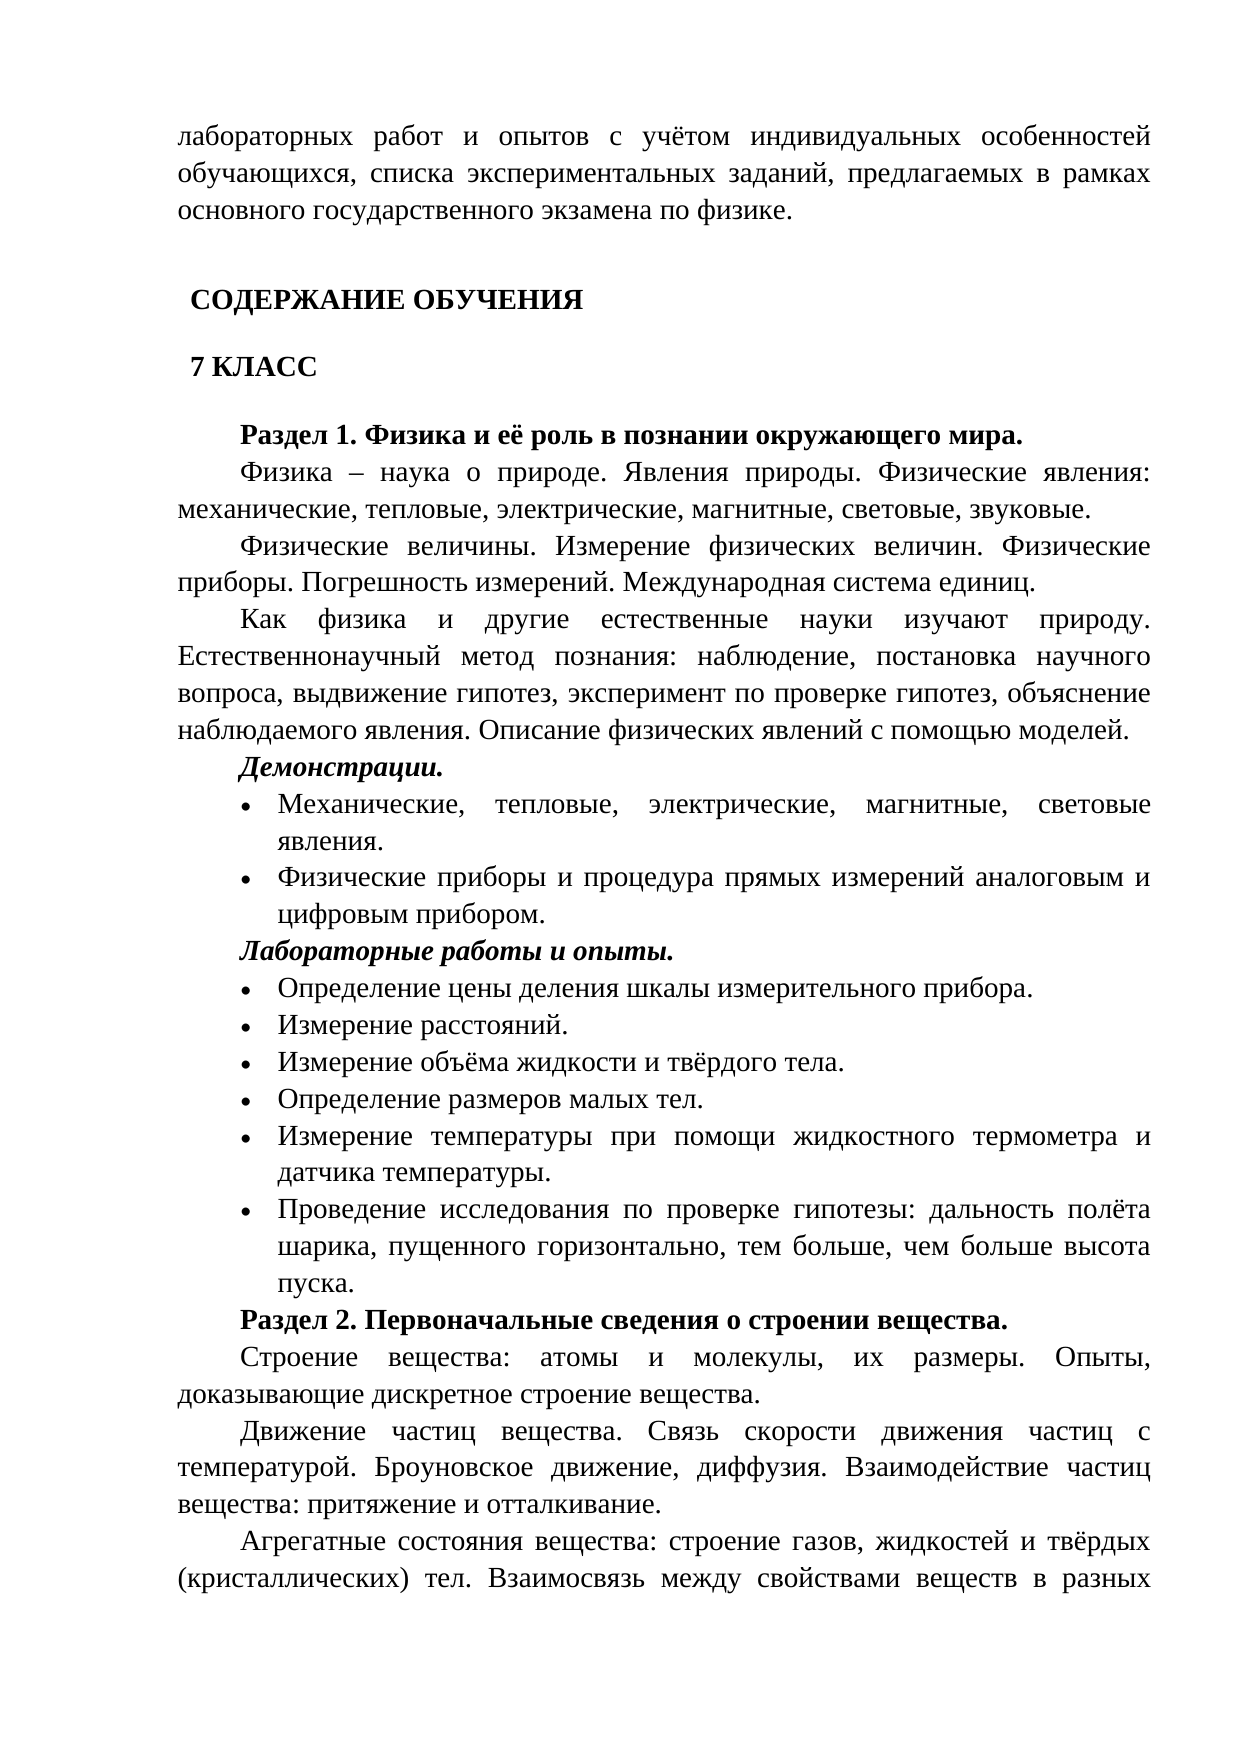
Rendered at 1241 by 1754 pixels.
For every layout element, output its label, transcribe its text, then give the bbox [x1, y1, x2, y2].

list Физические приборы и процедура прямых измерений аналоговым и цифровым прибором. [240, 859, 1152, 930]
list Определение цены деления шкалы измерительного прибора. [240, 970, 1152, 1004]
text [177, 118, 1152, 225]
list Определение размеров малых тел. [240, 1081, 1152, 1114]
text Физика – наука о природе. Явления природы. Физические явления: механические, тепловые, электрические, магнитные, световые, звуковые. [177, 454, 1152, 524]
text Раздел 1. Физика и её роль в познании окружающего мира. [177, 417, 1152, 451]
list Измерение температуры при помощи жидкостного термометра и датчика температуры. [240, 1118, 1152, 1188]
text Как физика и другие естественные науки изучают природу. Естественнонаучный метод познания: наблюдение, постановка научного вопроса, выдвижение гипотез, эксперимент по проверке гипотез, объяснение наблюдаемого явления. Описание физических явлений с помощью моделей. [177, 601, 1152, 746]
text Демонстрации. [177, 749, 1152, 782]
list Измерение расстояний. [240, 1007, 1152, 1041]
list Проведение исследования по проверке гипотезы: дальность полёта шарика, пущенного горизонтально, тем больше, чем больше высота пуска. [240, 1191, 1152, 1299]
text Раздел 2. Первоначальные сведения о строении вещества. [177, 1302, 1152, 1336]
text Лабораторные работы и опыты. [177, 933, 1152, 967]
text Строение вещества: атомы и молекулы, их размеры. Опыты, доказывающие дискретное строение вещества. [177, 1339, 1152, 1409]
list Измерение объёма жидкости и твёрдого тела. [240, 1044, 1152, 1077]
text Физические величины. Измерение физических величин. Физические приборы. Погрешность измерений. Международная система единиц. [177, 528, 1152, 598]
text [177, 1523, 1152, 1594]
text Движение частиц вещества. Связь скорости движения частиц с температурой. Броуновское движение, диффузия. Взаимодействие частиц вещества: притяжение и отталкивание. [177, 1413, 1152, 1520]
text СОДЕРЖАНИЕ ОБУЧЕНИЯ [190, 282, 1152, 315]
text 7 КЛАСС [190, 349, 1152, 383]
list Механические, тепловые, электрические, магнитные, световые явления. [240, 786, 1152, 856]
